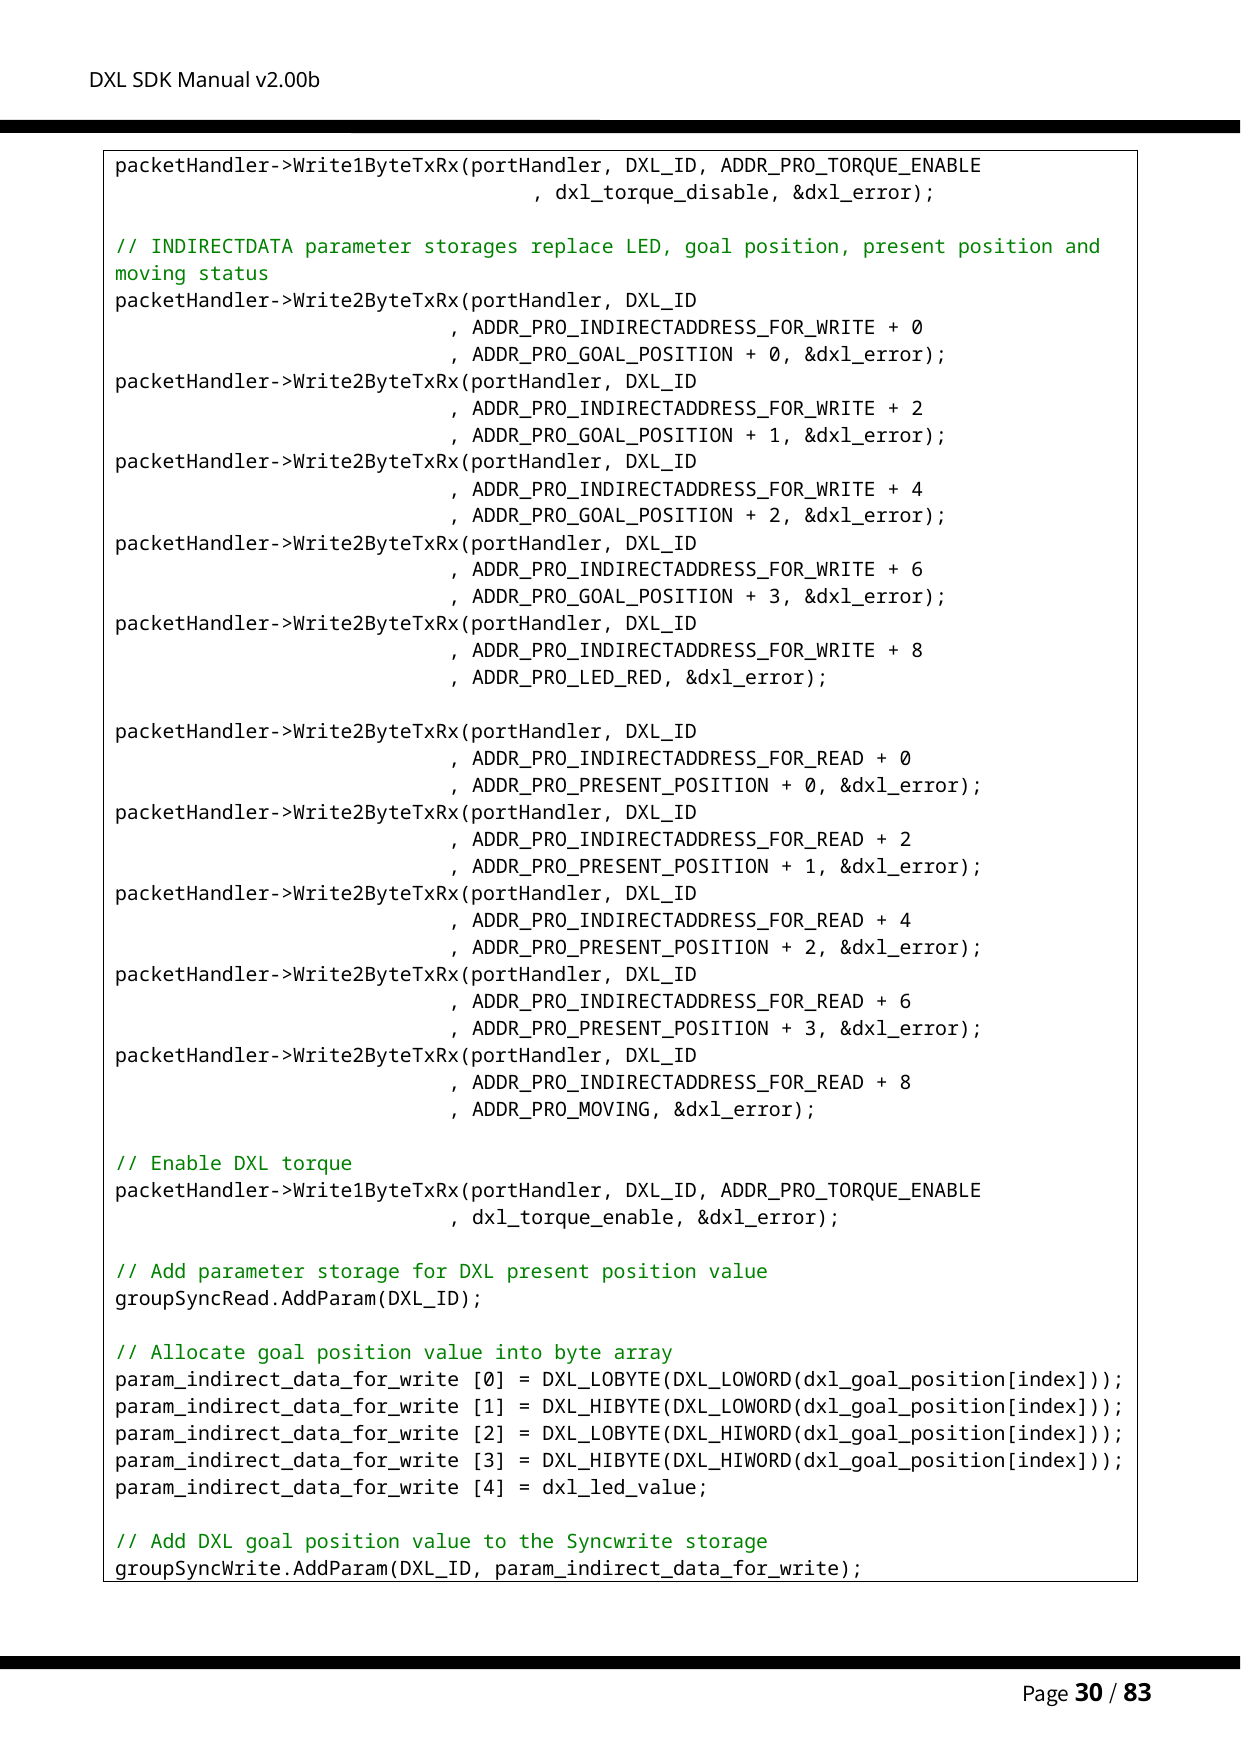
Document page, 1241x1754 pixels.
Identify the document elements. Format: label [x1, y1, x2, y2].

table_cell [104, 151, 1137, 1581]
